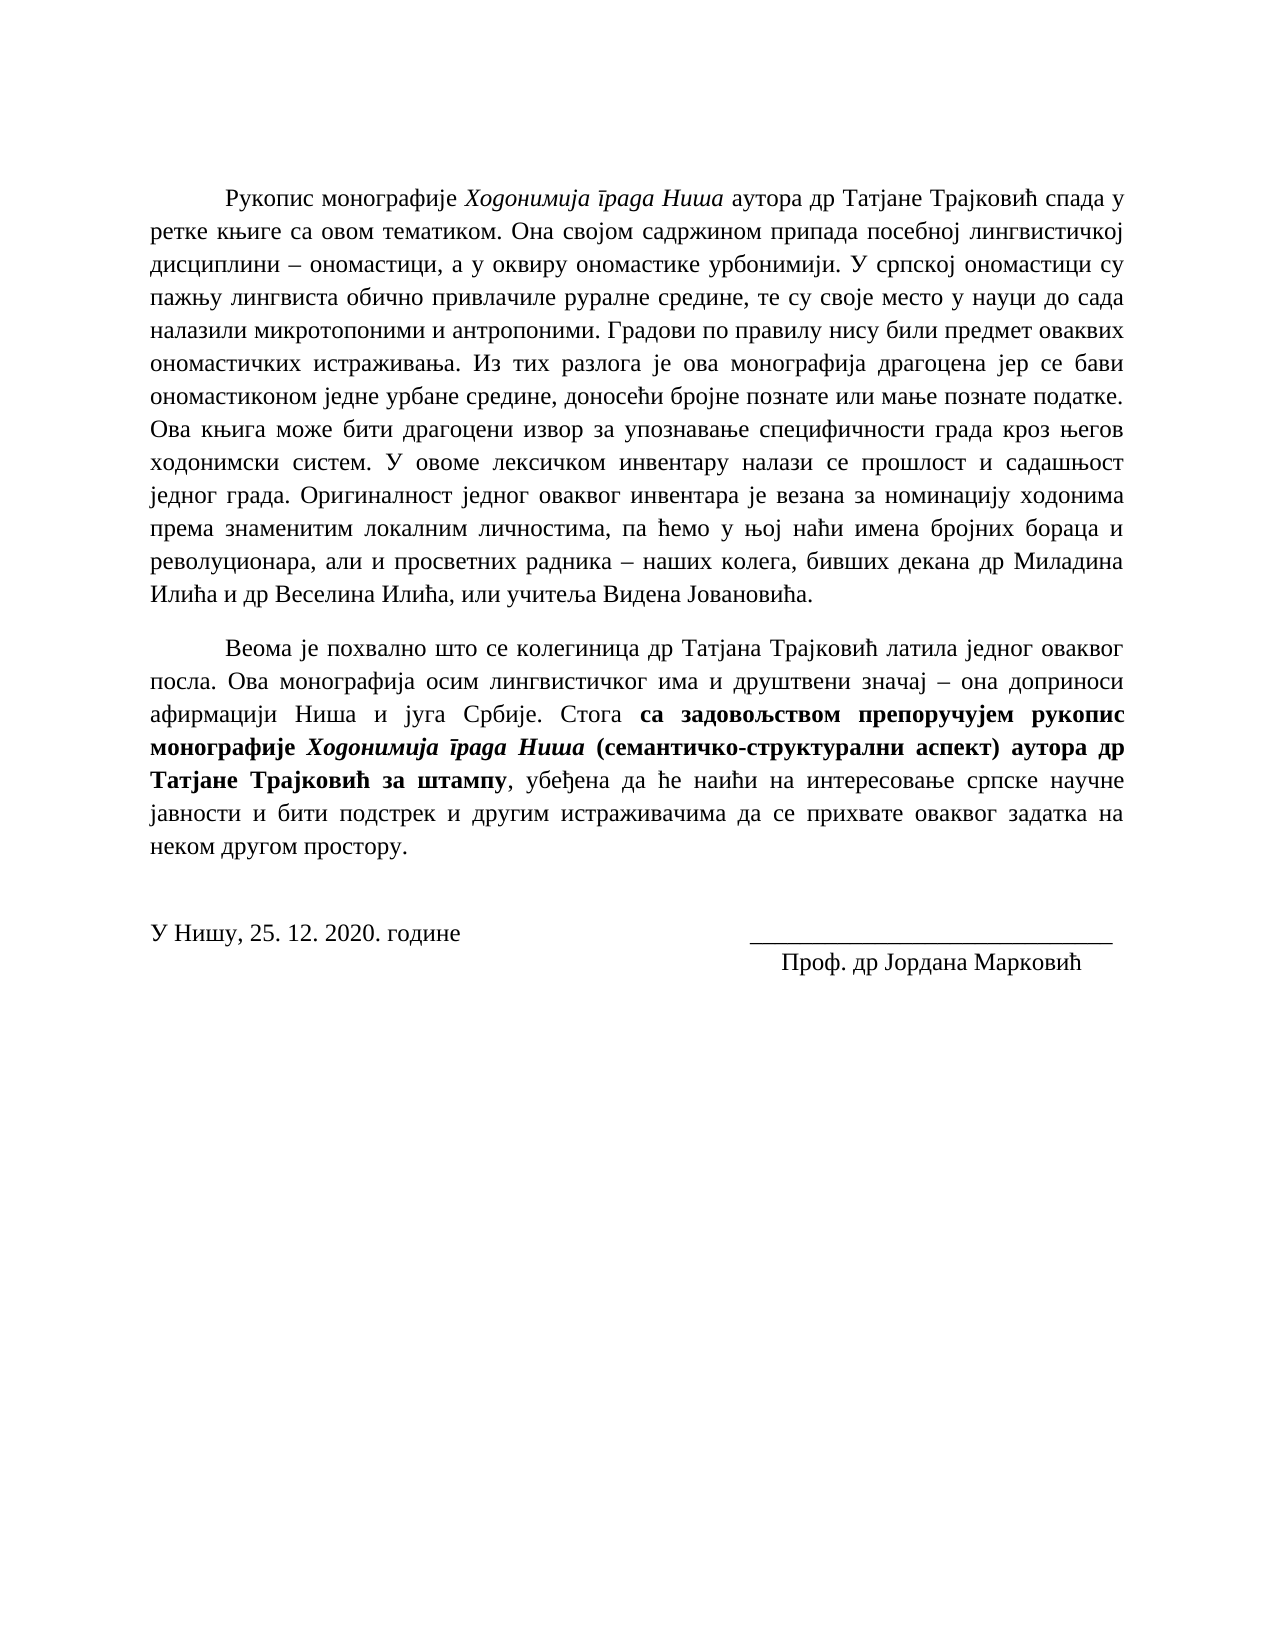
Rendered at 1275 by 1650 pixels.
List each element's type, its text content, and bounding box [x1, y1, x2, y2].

text У Нишу, 25. 12. 2020. године _____________________________ [150, 918, 1125, 947]
text Проф. др Јордана Марковић [150, 947, 1125, 976]
text Рукопис монографије Ходонимија града Ниша аутора др Татјане Трајковић спада у ретке књиге са овом тематиком. Она својом садржином припада посебној лингвистичкој дисциплини – ономастици, а у оквиру ономастике урбонимији. У српској ономастици су пажњу лингвиста обично привлачиле руралне средине, те су своје место у науци до сада налазили микротопоними и антропоними. Градови по правилу нису били предмет оваквих ономастичких истраживања. Из тих разлога је ова монографија драгоцена јер се бави ономастиконом једне урбане средине, доносећи бројне познате или мање познате податке. Ова књига може бити драгоцени извор за упознавање специфичности града кроз његов ходонимски систем. У овоме лексичком инвентару налази се прошлост и садашњост једног града. Оригиналност једног оваквог инвентара је везана за номинацију ходонима према знаменитим локалним личностима, па ћемо у њој наћи имена бројних бораца и револуционара, али и просветних радника – наших колега, бивших декана др Миладина Илића и др Веселина Илића, или учитеља Видена Јовановића. [150, 183, 1125, 608]
text Веома је похвално што се колегиница др Татјана Трајковић латила једног оваквог посла. Ова монографија осим лингвистичког има и друштвени значај – она доприноси афирмацији Ниша и југа Србије. Стога са задовољством препоручујем рукопис монографије Ходонимија града Ниша (семантичко-структурални аспект) аутора др Татјане Трајковић за штампу, убеђена да ће наићи на интересовање српске научне јавности и бити подстрек и другим истраживачима да се прихвате оваквог задатка на неком другом простору. [150, 633, 1125, 860]
